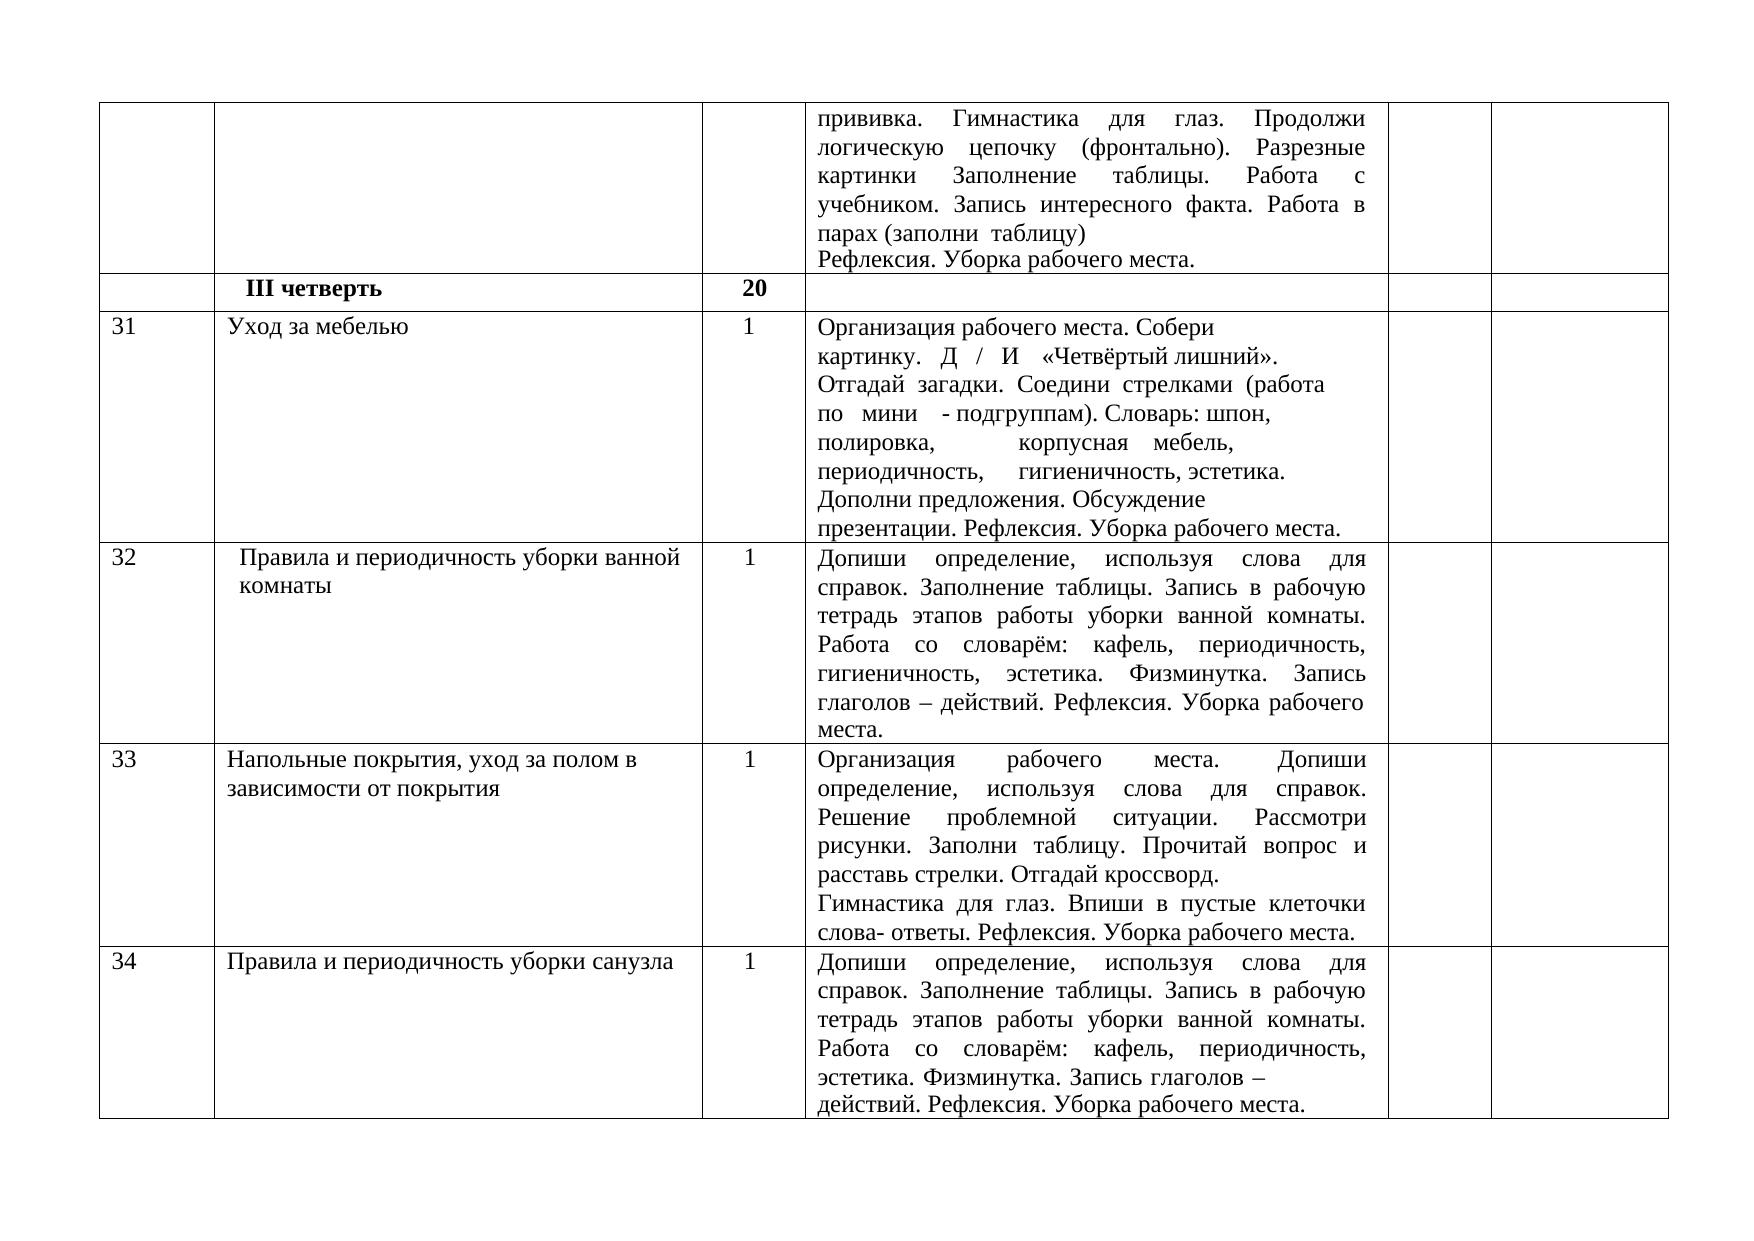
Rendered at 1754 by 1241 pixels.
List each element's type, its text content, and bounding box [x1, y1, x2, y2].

table_cell 1 [703, 744, 805, 946]
table_cell [1492, 744, 1668, 946]
table_cell [1389, 274, 1491, 311]
table_cell 34 [100, 947, 214, 1118]
table_cell Допиши определение, используя слова для справок. Заполнение таблицы. Запись в рабочую тетрадь этапов работы уборки ванной комнаты. Работа со словарём: кафель, периодичность, гигиеничность, эстетика. Физминутка. Запись глаголов – действий. Рефлексия. Уборка рабочего места. [806, 543, 1388, 743]
table_cell [806, 274, 1388, 311]
table_header [703, 103, 805, 273]
table_cell 1 [703, 543, 805, 743]
table_cell 1 [703, 947, 805, 1118]
table_cell [100, 274, 214, 311]
table_cell [1492, 274, 1668, 311]
table_header [1492, 103, 1668, 273]
table_cell Напольные покрытия, уход за полом в зависимости от покрытия [215, 744, 702, 946]
table_cell [1389, 744, 1491, 946]
table_cell Уход за мебелью [215, 312, 702, 542]
table_cell Организация рабочего места. Собери картинку. Д / И «Четвёртый лишний». Отгадай загадки. Соедини стрелками (работа по мини - подгруппам). Словарь: шпон, полировка, корпусная мебель, периодичность, гигиеничность, эстетика. Дополни предложения. Обсуждение презентации. Рефлексия. Уборка рабочего места. [806, 312, 1388, 542]
table_cell [1389, 947, 1491, 1118]
table_header [1389, 103, 1491, 273]
table_cell [1492, 947, 1668, 1118]
table_cell [1492, 312, 1668, 542]
table_cell 1 [703, 312, 805, 542]
table_cell Правила и периодичность уборки санузла [215, 947, 702, 1118]
table_header [215, 103, 702, 273]
table_cell 20 [703, 274, 805, 311]
table_header [100, 103, 214, 273]
table_cell Правила и периодичность уборки ванной комнаты [215, 543, 702, 743]
table_header прививка. Гимнастика для глаз. Продолжи логическую цепочку (фронтально). Разрезные картинки Заполнение таблицы. Работа с учебником. Запись интересного факта. Работа в парах (заполни таблицу) Рефлексия. Уборка рабочего места. [806, 103, 1388, 273]
table_cell Допиши определение, используя слова для справок. Заполнение таблицы. Запись в рабочую тетрадь этапов работы уборки ванной комнаты. Работа со словарём: кафель, периодичность, эстетика. Физминутка. Запись глаголов – действий. Рефлексия. Уборка рабочего места. [806, 947, 1388, 1118]
table_cell 32 [100, 543, 214, 743]
table_cell 31 [100, 312, 214, 542]
table_cell III четверть [215, 274, 702, 311]
table_cell Организация рабочего места. Допиши определение, используя слова для справок. Решение проблемной ситуации. Рассмотри рисунки. Заполни таблицу. Прочитай вопрос и расставь стрелки. Отгадай кроссворд. Гимнастика для глаз. Впиши в пустые клеточки слова- ответы. Рефлексия. Уборка рабочего места. [806, 744, 1388, 946]
table_cell [1492, 543, 1668, 743]
table_cell [1389, 543, 1491, 743]
table_cell 33 [100, 744, 214, 946]
table_cell [1389, 312, 1491, 542]
